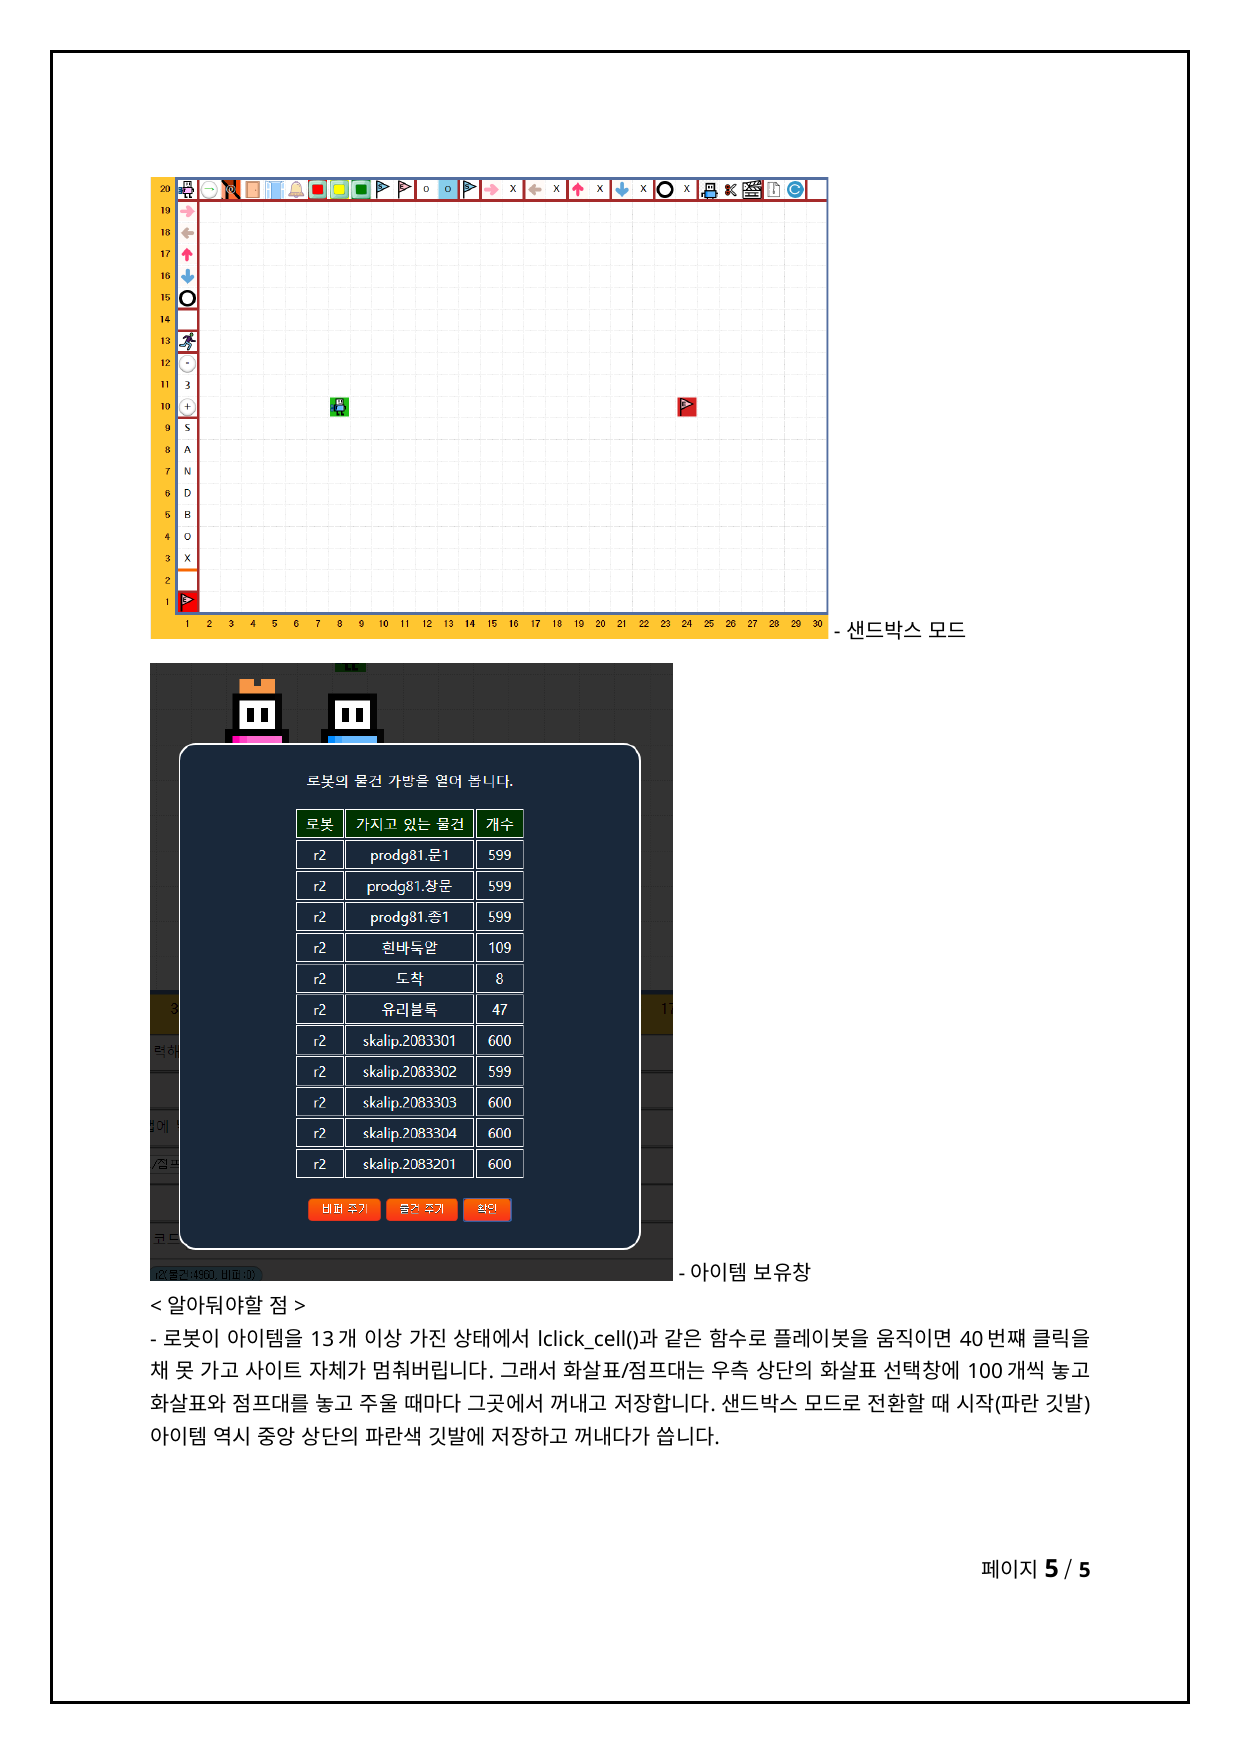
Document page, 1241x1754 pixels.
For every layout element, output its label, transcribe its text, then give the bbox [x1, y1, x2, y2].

picture [150, 177, 829, 639]
picture [150, 663, 673, 1281]
